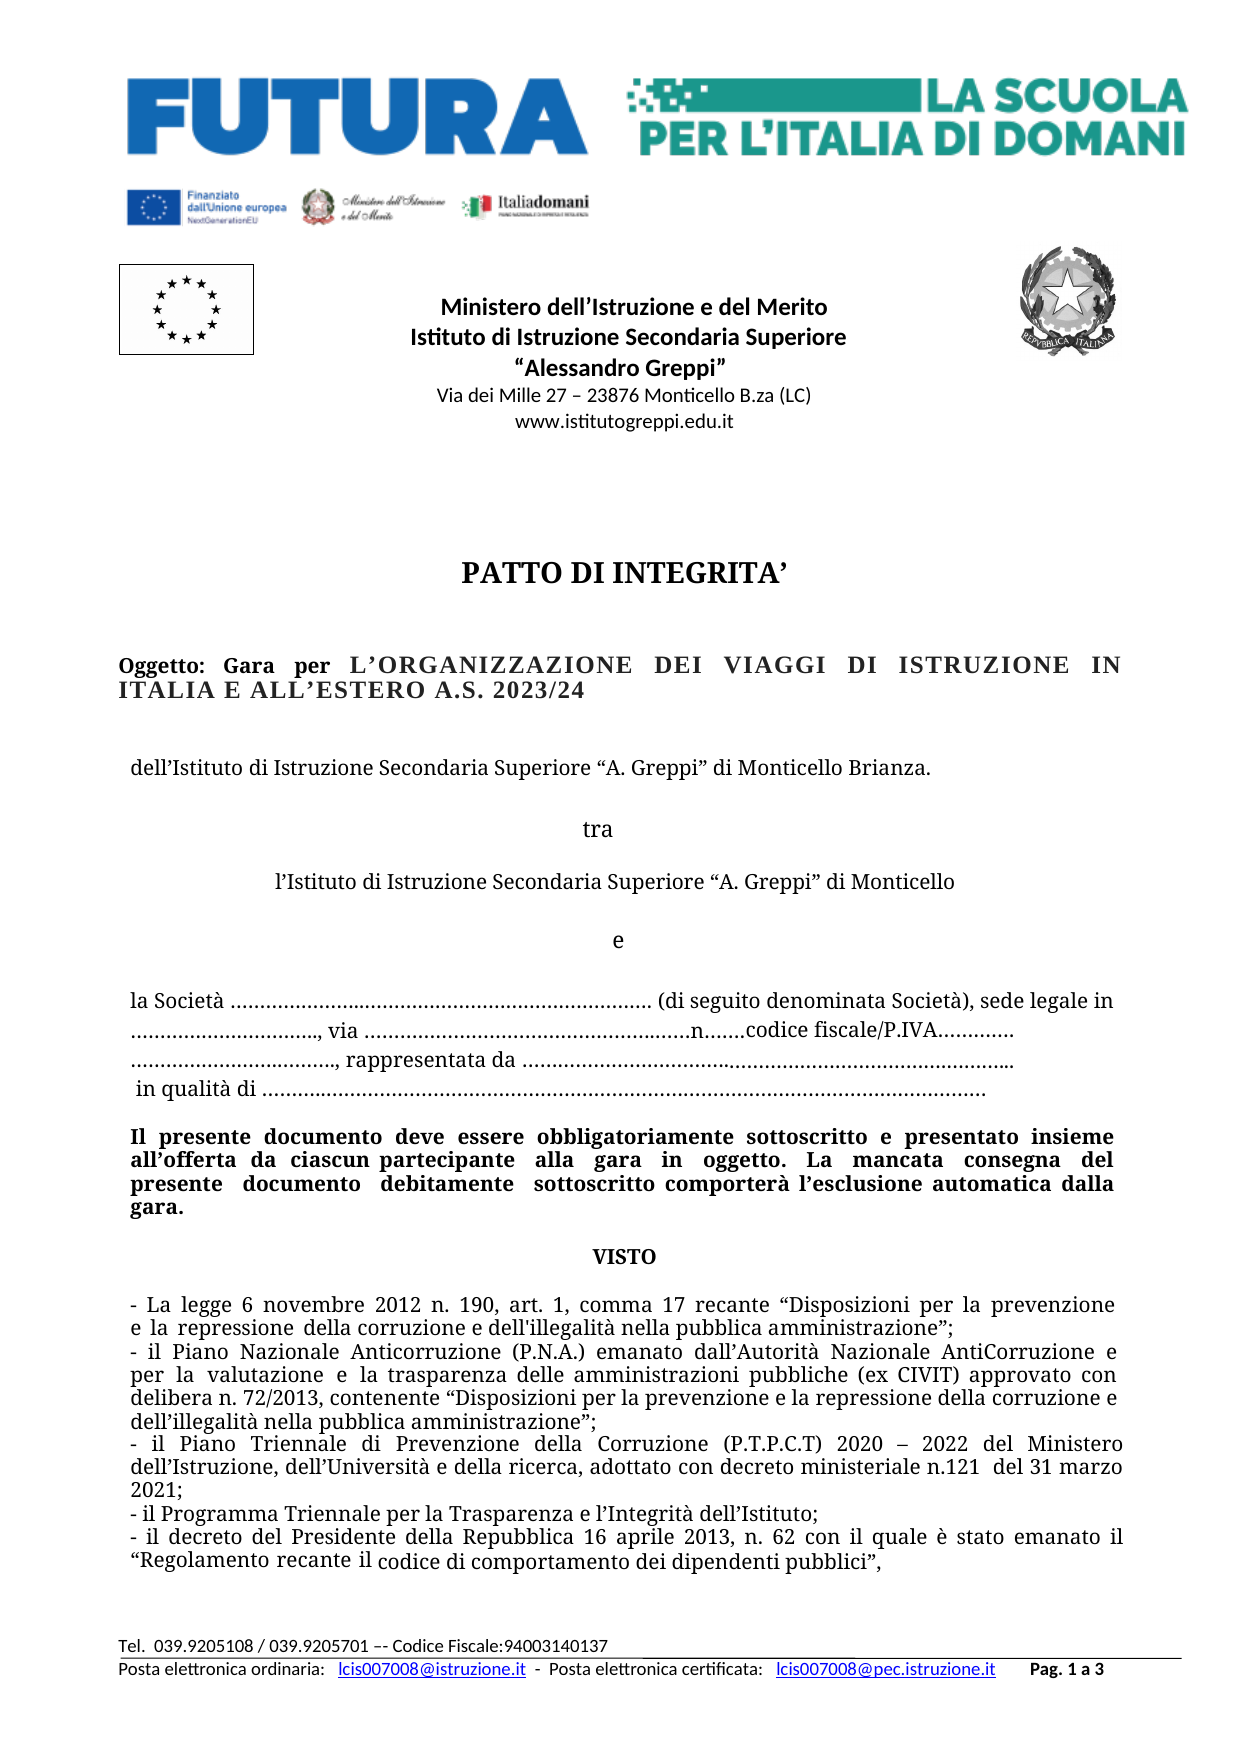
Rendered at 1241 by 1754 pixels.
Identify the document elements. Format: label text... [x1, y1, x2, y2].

text VISTO [118, 1242, 1131, 1271]
text e [118, 924, 1112, 955]
text tra [568, 813, 627, 844]
text in qualità di ………..………………………………………………………………………………………………… [130, 1074, 1131, 1103]
text l’Istituto di Istruzione Secondaria Superiore “A. Greppi” di Monticello [118, 867, 1112, 896]
text - il decreto del Presidente della Repubblica 16 aprile 2013, n. 62 con il quale è stato emanato il “Regolamento recante il codice di comportamento dei dipendenti pubblici”, [130, 1527, 1124, 1574]
text - il Piano Triennale di Prevenzione della Corruzione (P.T.P.C.T) 2020 – 2022 del Ministero dell’Istruzione, dell’Università e della ricerca, adottato con decreto ministeriale n.121 del 31 marzo 2021; [130, 1434, 1124, 1504]
text - La legge 6 novembre 2012 n. 190, art. 1, comma 17 recante “Disposizioni per la prevenzione e la repressione della corruzione e dell'illegalità nella pubblica amministrazione”; [130, 1294, 1116, 1340]
text PATTO DI INTEGRITA’ [118, 552, 1131, 592]
picture [1016, 241, 1122, 361]
text dell’Istituto di Istruzione Secondaria Superiore “A. Greppi” di Monticello Brianza. [130, 753, 1124, 782]
text Oggetto: Gara per L’ORGANIZZAZIONE DEI VIAGGI DI ISTRUZIONE IN ITALIA E ALL’ESTERO A.S. 2023/24 [118, 653, 1122, 703]
text - il Programma Triennale per la Trasparenza e l’Integrità dell’Istituto; [130, 1504, 1124, 1527]
picture [120, 265, 253, 354]
text Il presente documento deve essere obbligatoriamente sottoscritto e presentato insieme all’offerta da ciascun partecipante alla gara in oggetto. La mancata consegna del presente documento debitamente sottoscritto comporterà l’esclusione automatica dalla gara. [130, 1126, 1114, 1219]
text - il Piano Nazionale Anticorruzione (P.N.A.) emanato dall’Autorità Nazionale AntiCorruzione e per la valutazione e la trasparenza delle amministrazioni pubbliche (ex CIVIT) approvato con delibera n. 72/2013, contenente “Disposizioni per la prevenzione e la repressione della corruzione e dell’illegalità nella pubblica amministrazione”; [130, 1341, 1117, 1434]
text la Società …………………..…………………………………………. (di seguito denominata Società), sede legale in ………………………….., via ………………………………………….……n…….codice fiscale/P.IVA…………. …………………….………., rappresentata da ……………………………..……………………………….………... [130, 987, 1131, 1074]
picture [118, 73, 1197, 232]
